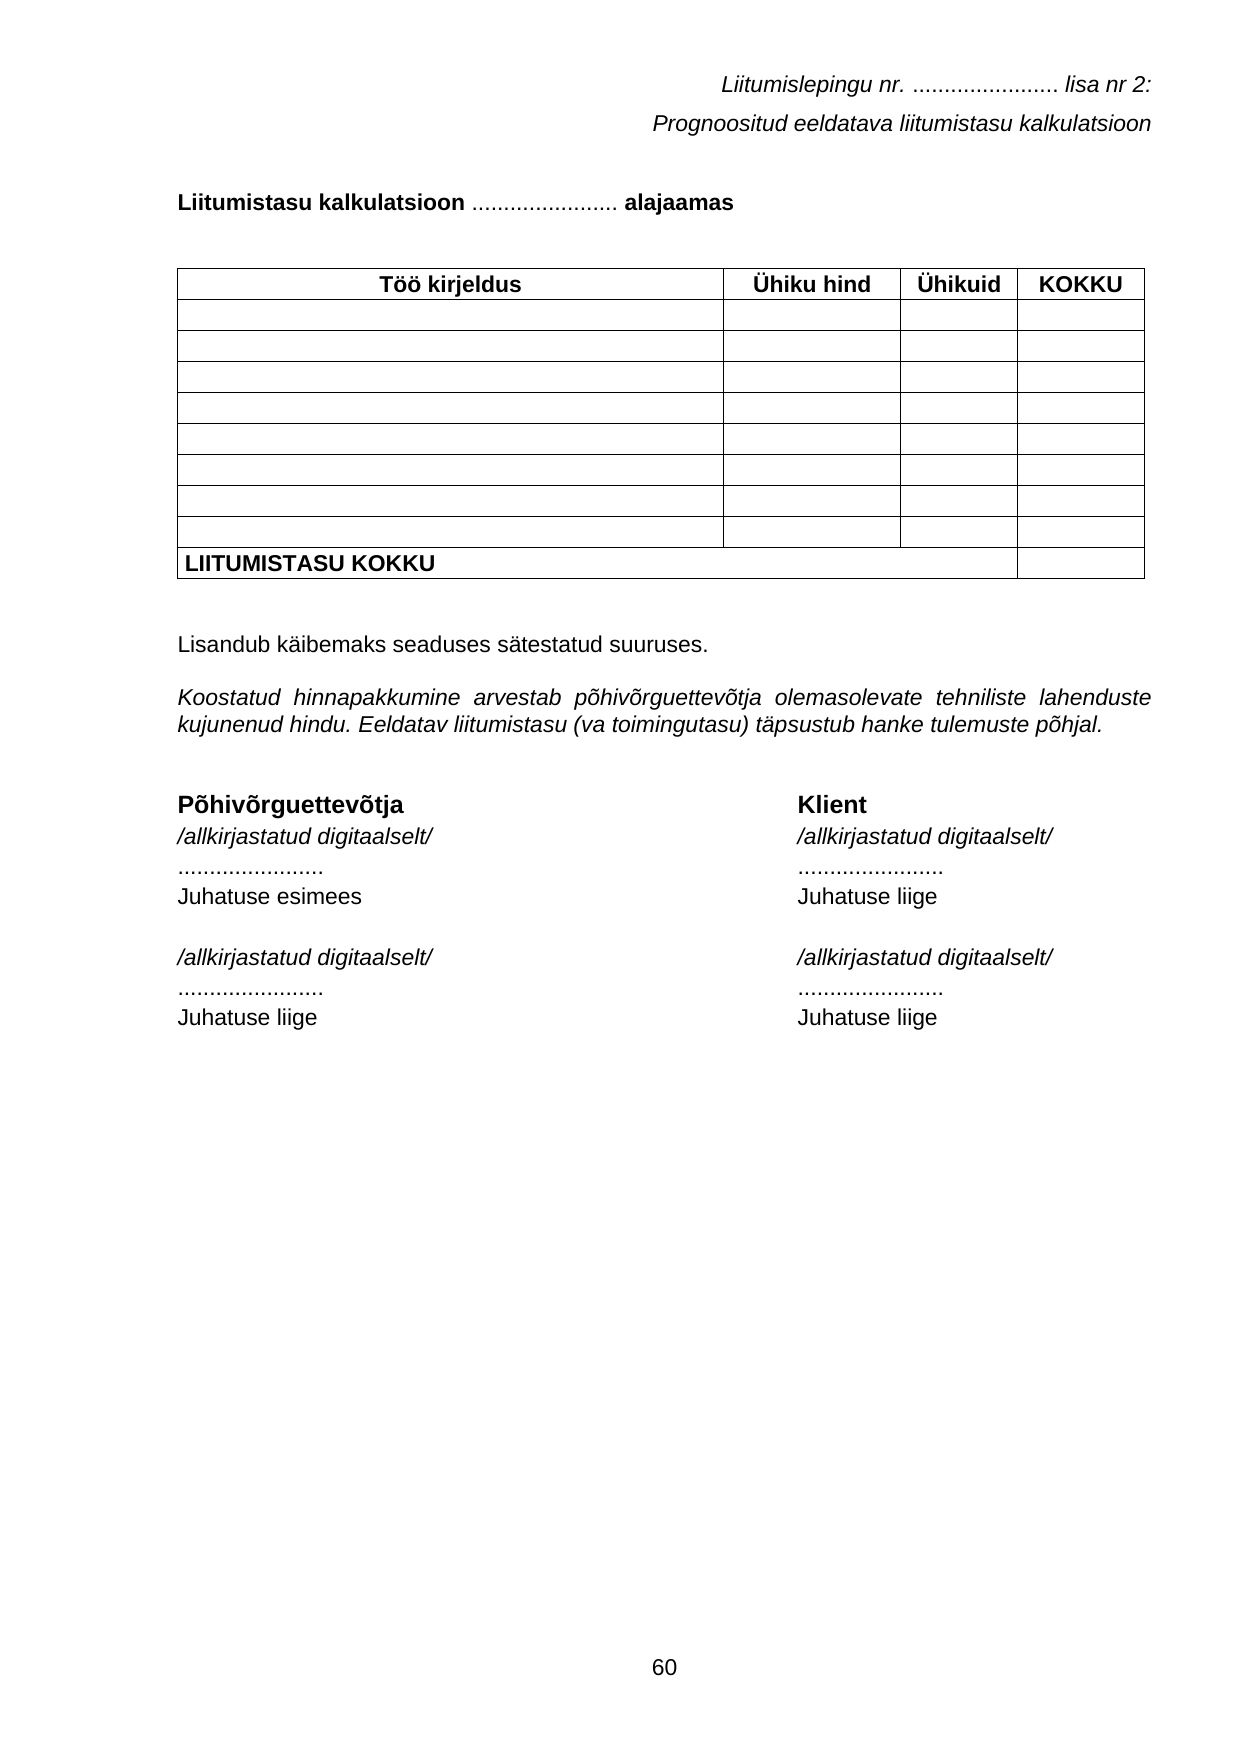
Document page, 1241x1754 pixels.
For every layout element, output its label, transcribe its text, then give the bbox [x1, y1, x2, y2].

table_cell [1018, 517, 1144, 547]
table_cell [178, 300, 723, 330]
table_cell [178, 424, 723, 454]
text Juhatuse esimees Juhatuse liige [177, 883, 1152, 909]
table_cell [178, 393, 723, 423]
table_cell [1018, 331, 1144, 361]
table_cell LIITUMISTASU KOKKU [178, 548, 1017, 578]
table_cell [1018, 300, 1144, 330]
table_cell [724, 517, 900, 547]
table_cell [1018, 486, 1144, 516]
table_cell [901, 331, 1017, 361]
table_cell [1018, 455, 1144, 485]
subtitle Prognoositud eeldatava liitumistasu kalkulatsioon [177, 110, 1152, 137]
text Põhivõrguettevõtja Klient [177, 789, 1152, 818]
table_cell [901, 486, 1017, 516]
text ....................... ....................... [177, 853, 1152, 879]
table_cell [178, 331, 723, 361]
table_cell [178, 517, 723, 547]
table_header Ühikuid [901, 269, 1017, 299]
table_header Töö kirjeldus [178, 269, 723, 299]
text Koostatud hinnapakkumine arvestab põhivõrguettevõtja olemasolevate tehniliste lahenduste kujunenud hindu. Eeldatav liitumistasu (va toimingutasu) täpsustub hanke tulemuste põhjal. [177, 684, 1152, 737]
table_cell [901, 300, 1017, 330]
table_cell [901, 455, 1017, 485]
table_cell [724, 455, 900, 485]
table_cell [724, 424, 900, 454]
table_header Ühiku hind [724, 269, 900, 299]
table_cell [724, 486, 900, 516]
text /allkirjastatud digitaalselt/ /allkirjastatud digitaalselt/ [177, 943, 1152, 970]
table_cell [1018, 548, 1144, 578]
table_cell [178, 362, 723, 392]
table_cell [1018, 424, 1144, 454]
table_cell [178, 455, 723, 485]
table_cell [1018, 362, 1144, 392]
text Lisandub käibemaks seaduses sätestatud suuruses. [177, 631, 1152, 658]
table_cell [724, 331, 900, 361]
table_cell [724, 300, 900, 330]
table_cell [178, 486, 723, 516]
table_cell [901, 362, 1017, 392]
table_cell [724, 362, 900, 392]
table_cell [724, 393, 900, 423]
table_header KOKKU [1018, 269, 1144, 299]
table_cell [901, 517, 1017, 547]
table_cell [901, 393, 1017, 423]
text /allkirjastatud digitaalselt/ /allkirjastatud digitaalselt/ [177, 823, 1152, 849]
text Liitumistasu kalkulatsioon ....................... alajaamas [177, 189, 1152, 216]
text ....................... ....................... [177, 974, 1152, 1000]
text Juhatuse liige Juhatuse liige [177, 1004, 1152, 1030]
table_cell [1018, 393, 1144, 423]
table_cell [901, 424, 1017, 454]
subtitle Liitumislepingu nr. ....................... lisa nr 2: [177, 71, 1152, 97]
